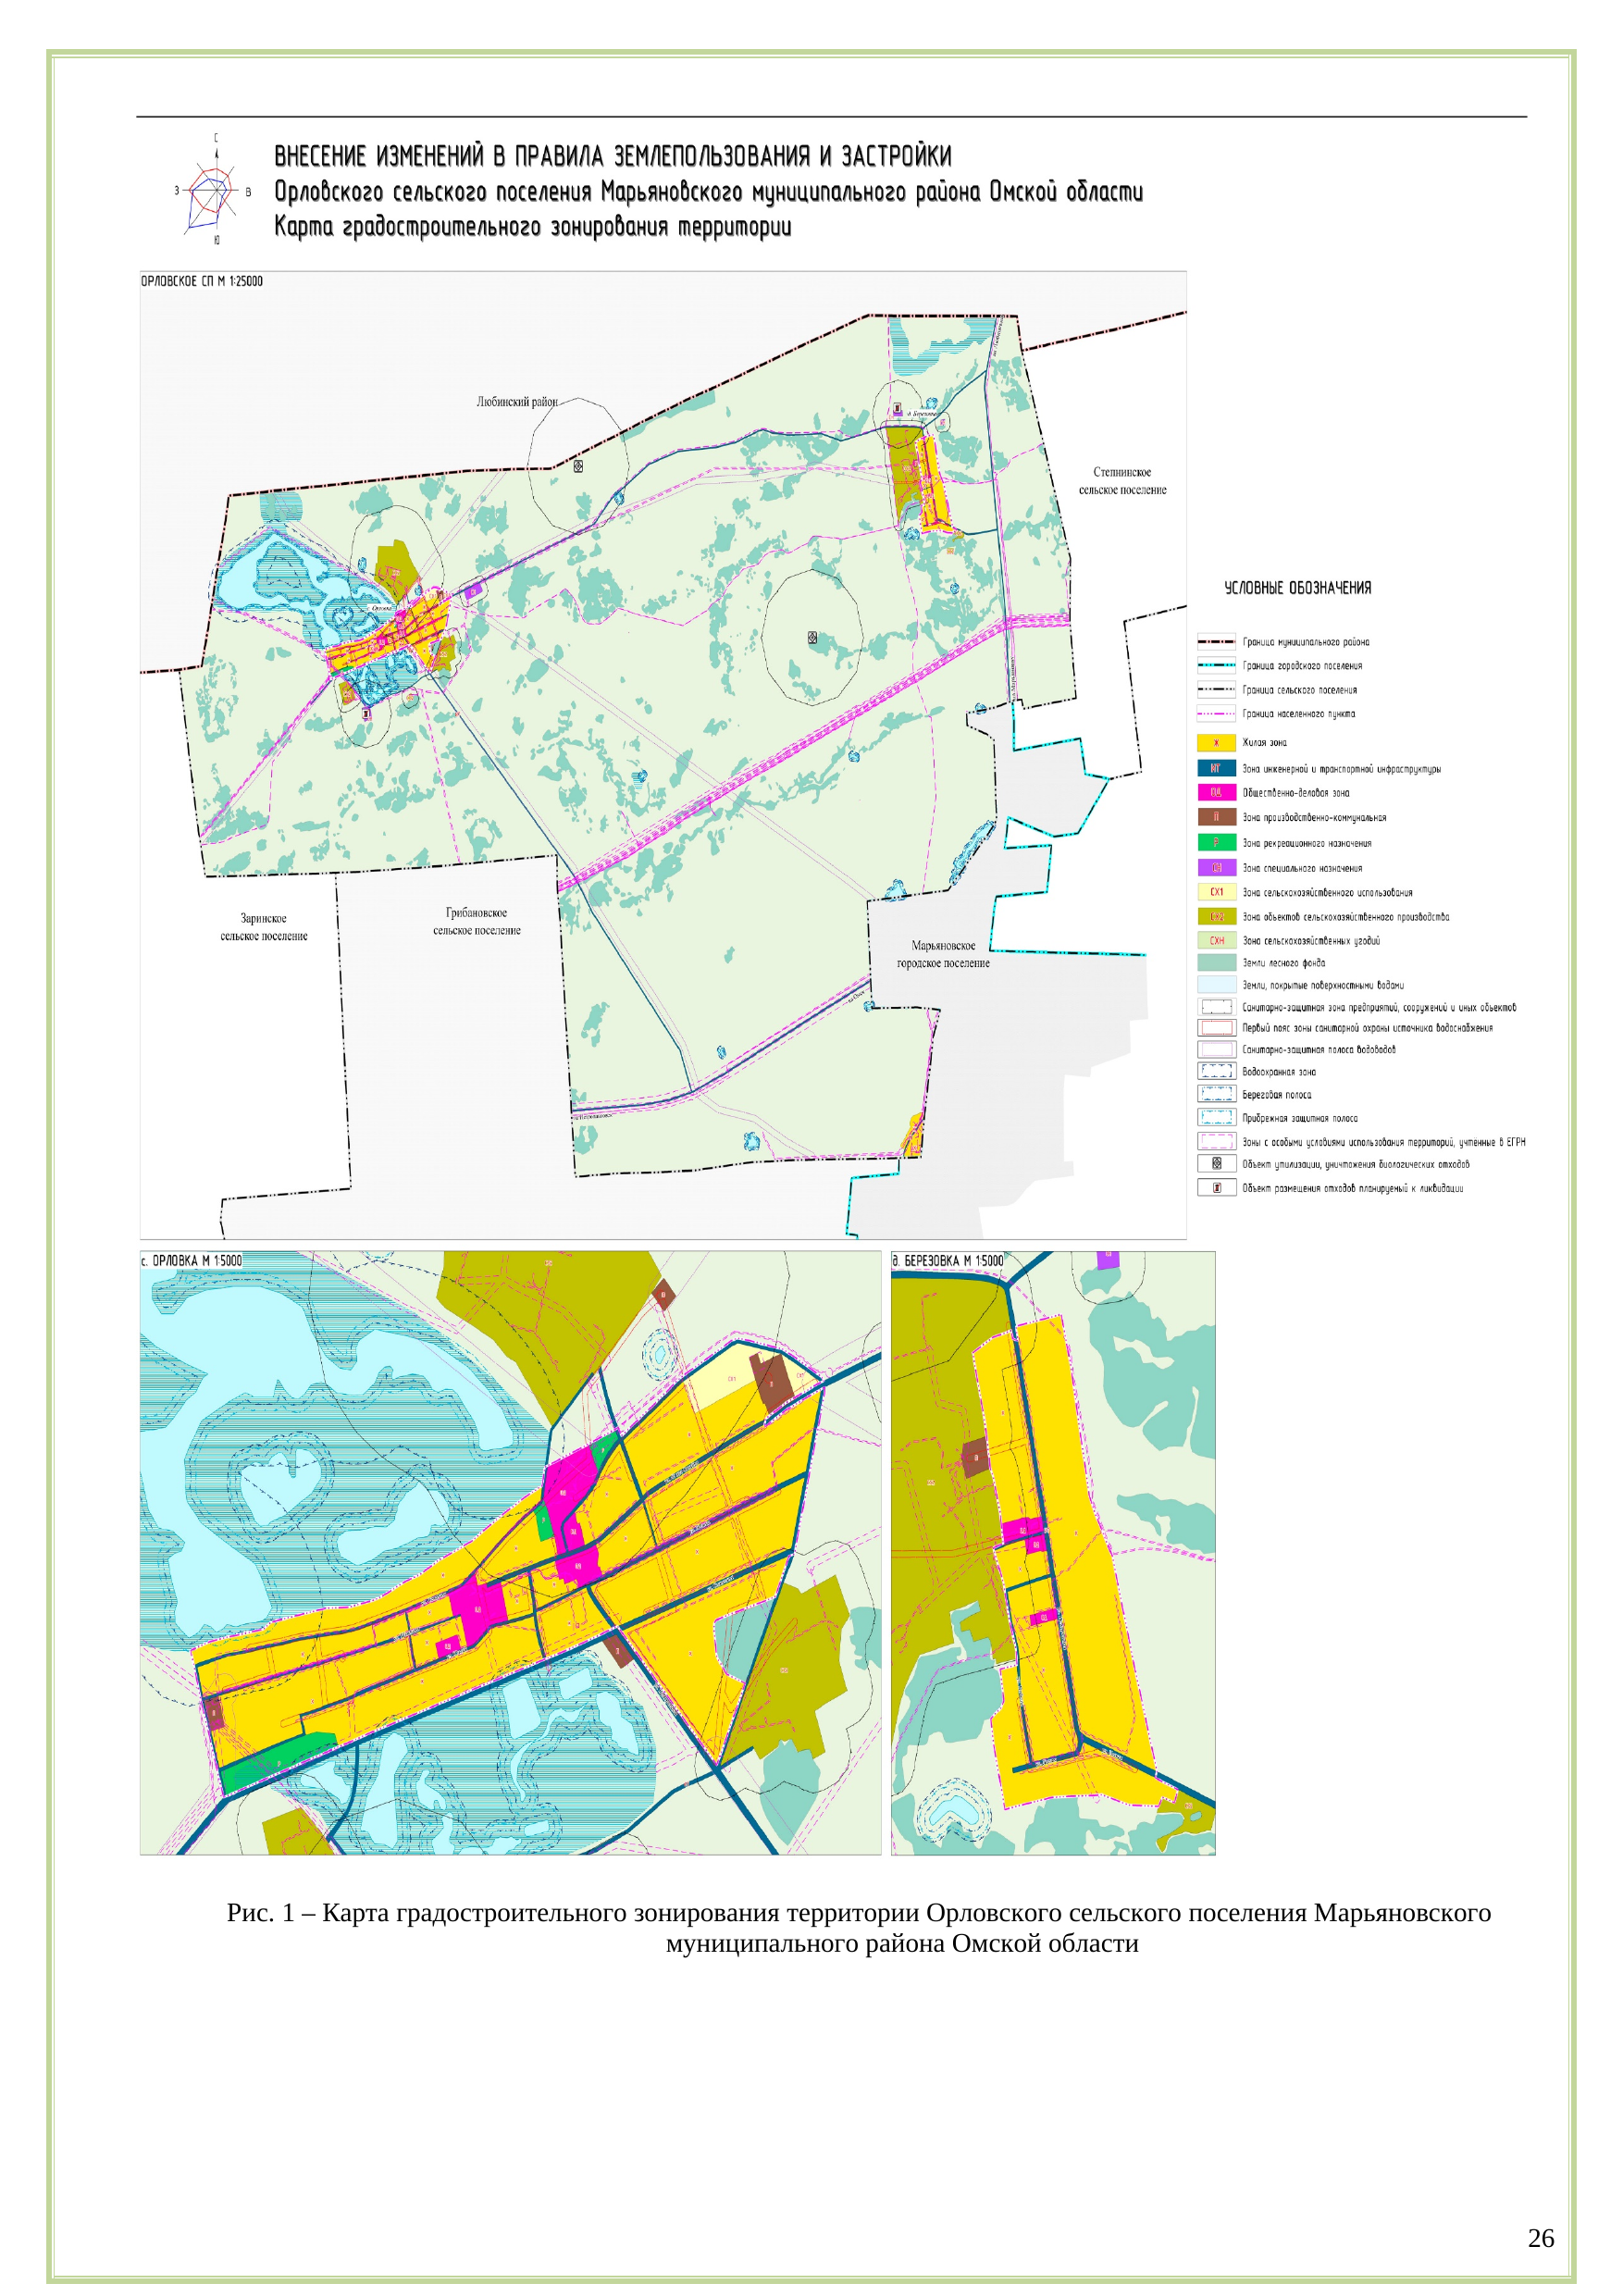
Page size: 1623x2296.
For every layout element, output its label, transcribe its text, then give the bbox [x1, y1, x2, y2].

picture [136, 114, 1528, 1866]
text Рис. 1 – Карта градостроительного зонирования территории Орловского сельского поселения Марьяновского муниципального района Омской области [164, 1896, 1555, 1958]
